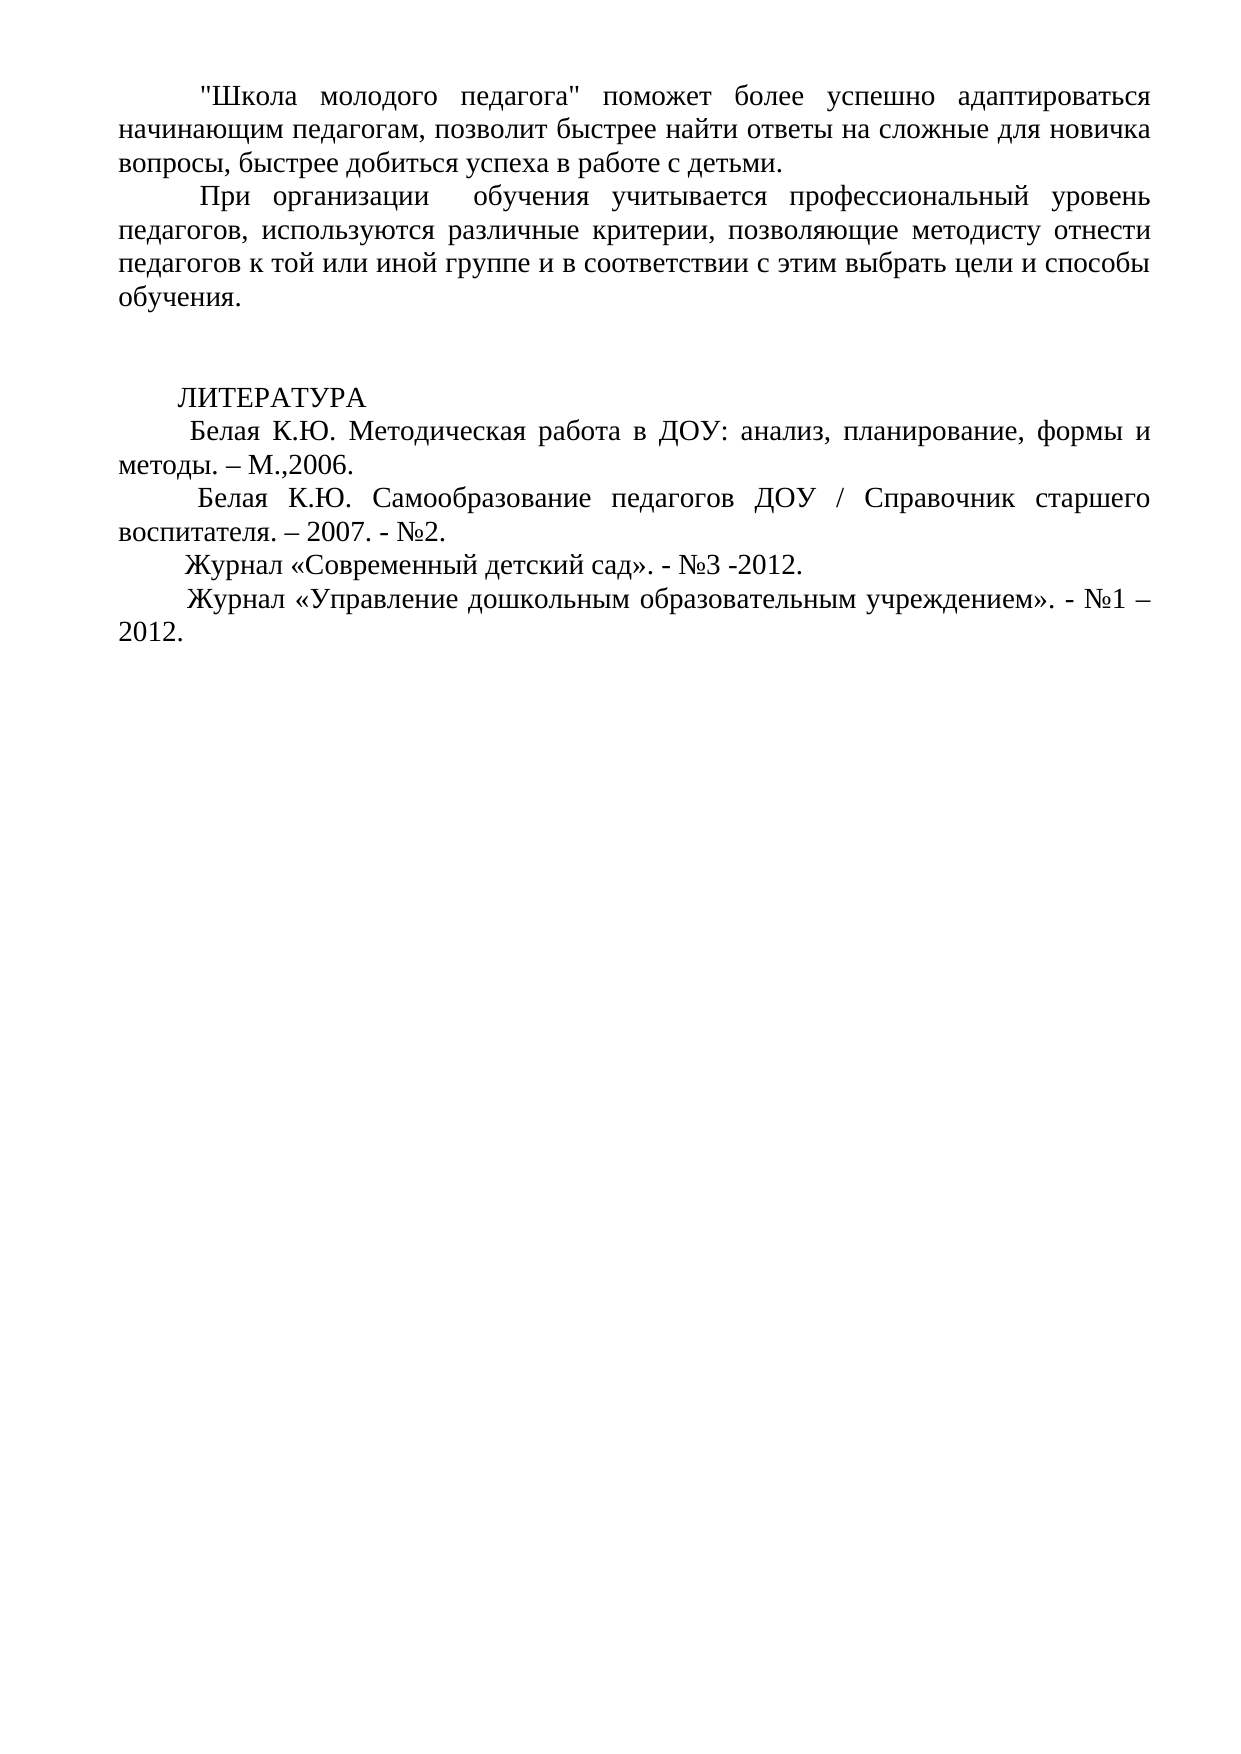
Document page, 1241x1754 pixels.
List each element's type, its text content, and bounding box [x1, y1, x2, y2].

text При организации обучения учитывается профессиональный уровень педагогов, используются различные критерии, позволяющие методисту отнести педагогов к той или иной группе и в соответствии с этим выбрать цели и способы обучения. [118, 178, 1152, 313]
text Журнал «Управление дошкольным образовательным учреждением». - №1 – 2012. [118, 581, 1152, 648]
text ЛИТЕРАТУРА [118, 380, 1152, 413]
text "Школа молодого педагога" поможет более успешно адаптироваться начинающим педагогам, позволит быстрее найти ответы на сложные для новичка вопросы, быстрее добиться успеха в работе с детьми. [118, 78, 1152, 178]
text Журнал «Современный детский сад». - №3 -2012. [118, 547, 1152, 581]
text Белая К.Ю. Самообразование педагогов ДОУ / Справочник старшего воспитателя. – 2007. - №2. [118, 480, 1152, 547]
text Белая К.Ю. Методическая работа в ДОУ: анализ, планирование, формы и методы. – М.,2006. [118, 413, 1152, 480]
